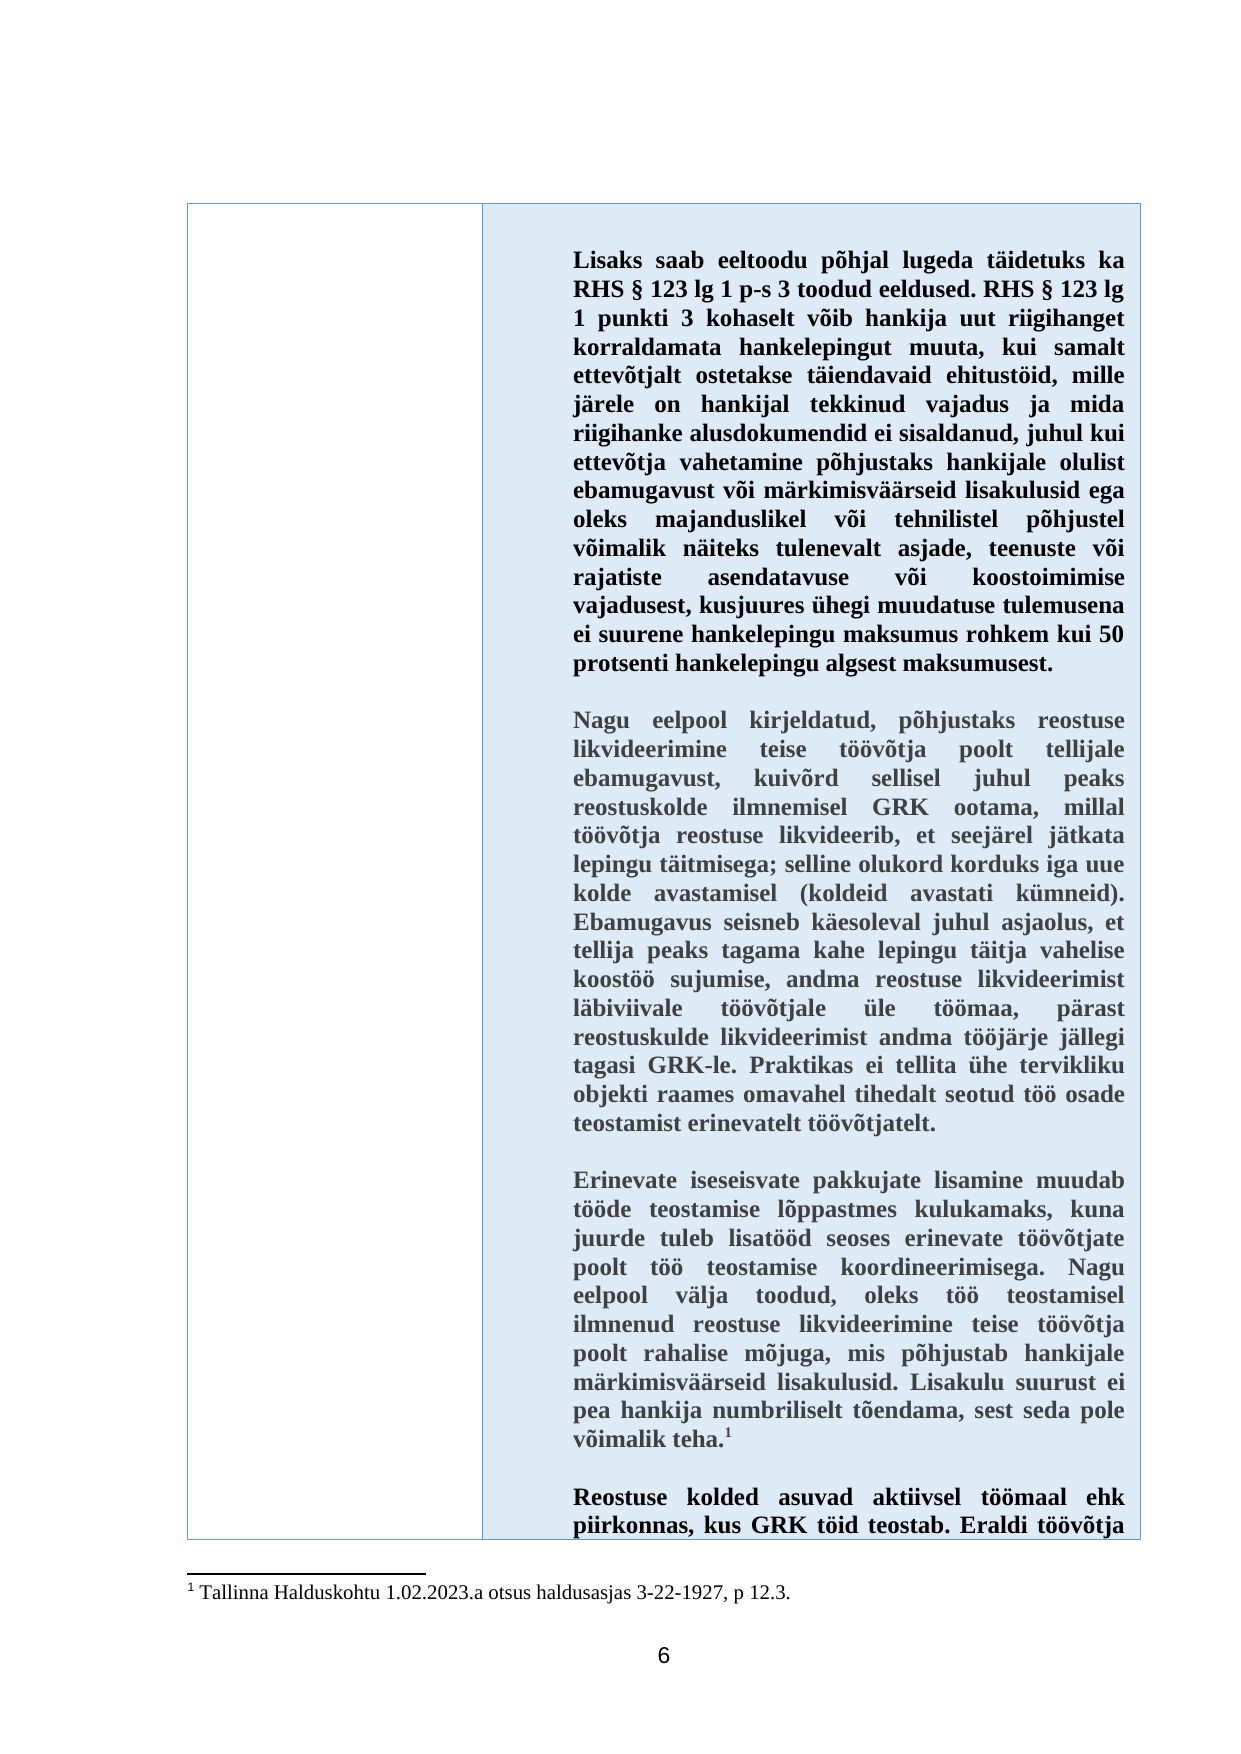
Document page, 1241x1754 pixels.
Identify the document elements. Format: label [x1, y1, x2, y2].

table_cell [483, 204, 1140, 1539]
table_cell [188, 204, 482, 1539]
